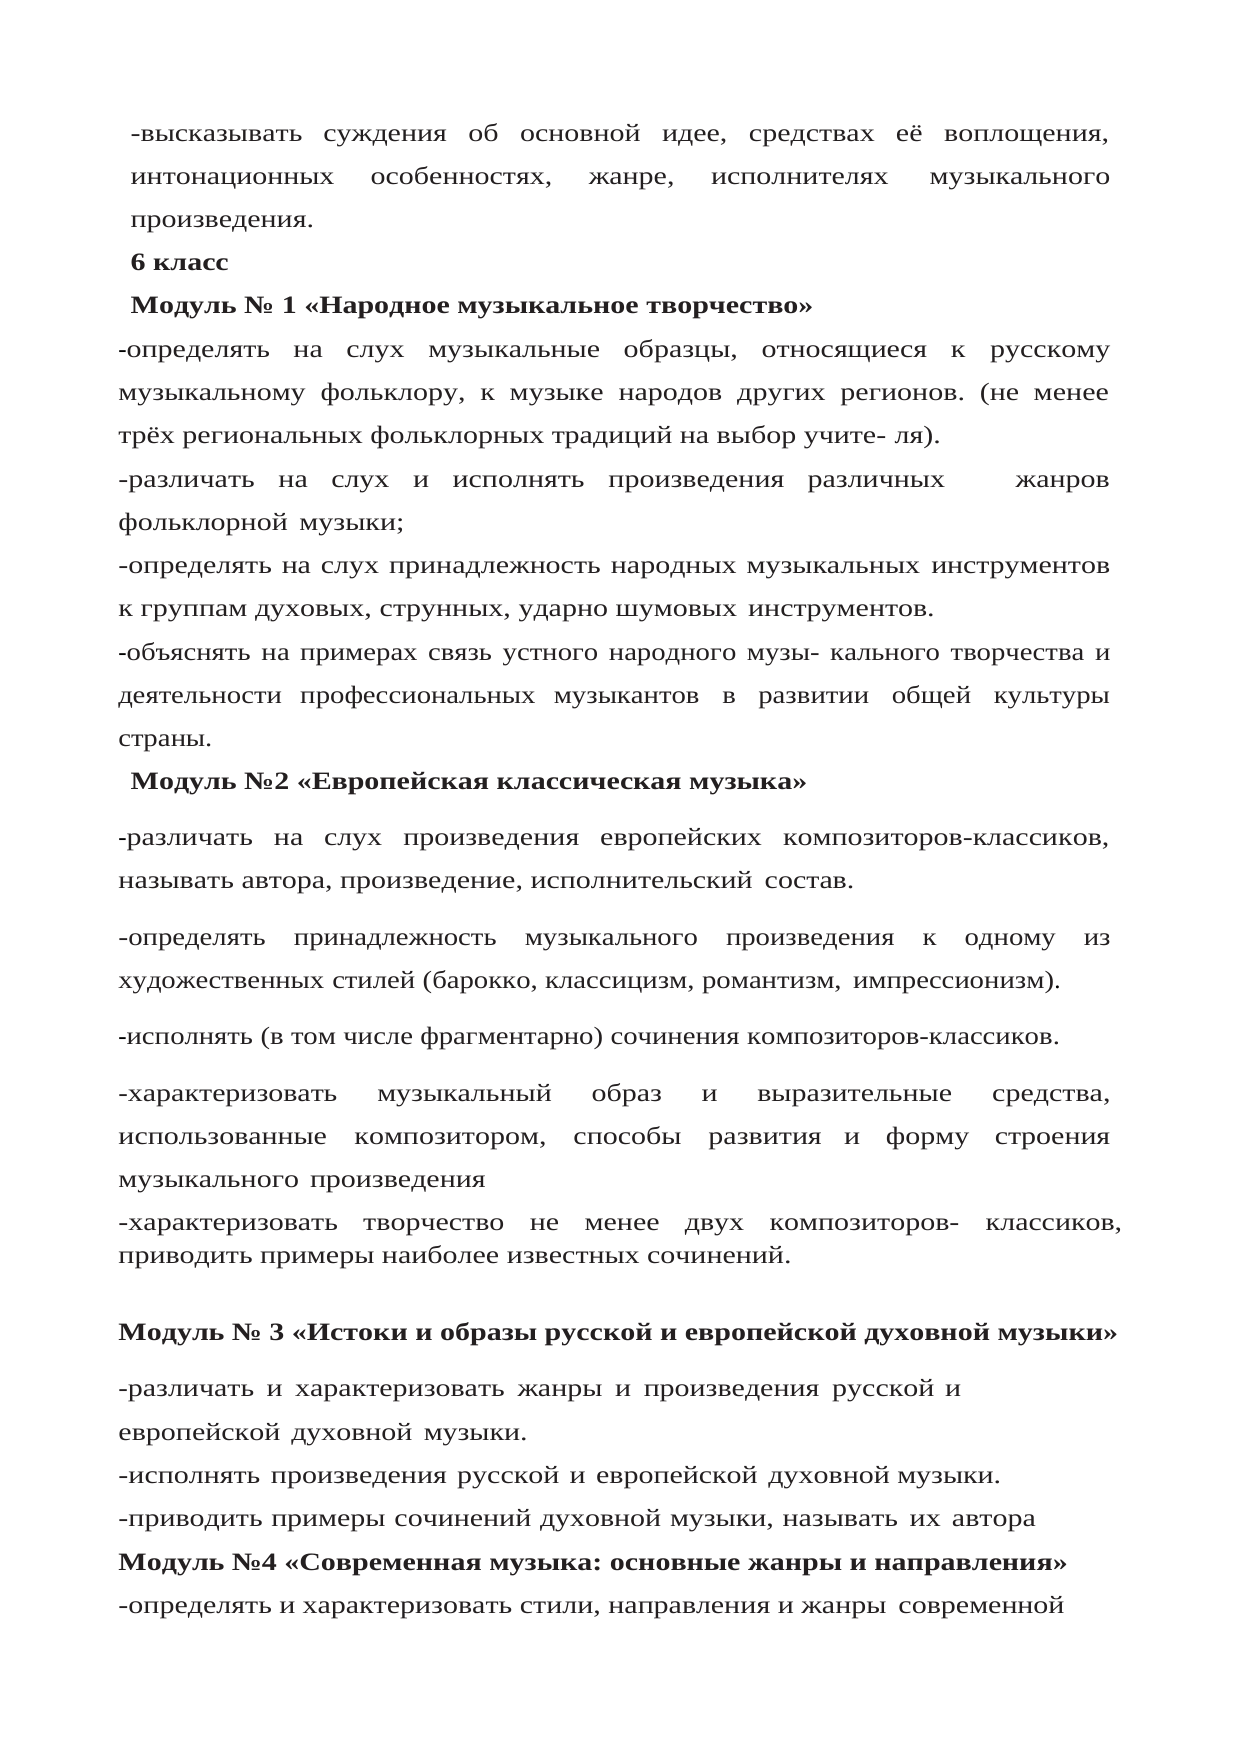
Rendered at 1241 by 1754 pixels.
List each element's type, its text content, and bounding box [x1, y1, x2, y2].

text -приводить примеры сочинений духовной музыки, называть их автора [118, 1503, 1122, 1532]
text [118, 1590, 1110, 1618]
text -исполнять произведения русской и европейской духовной музыки. [118, 1460, 1110, 1488]
text -определять на слух принадлежность народных музыкальных инструментов к группам духовых, струнных, ударно шумовых инструментов. [118, 550, 1110, 622]
text -высказывать суждения об основной идее, средствах её воплощения, интонационных особенностях, жанре, исполнителях музыкального произведения. [130, 118, 1110, 233]
text Модуль №2 «Европейская классическая музыка» [130, 766, 1110, 795]
text -различать и характеризовать жанры и произведения русской и европейской духовной музыки. [118, 1373, 1122, 1445]
text -определять на слух музыкальные образцы, относящиеся к русскому музыкальному фольклору, к музыке народов других регионов. (не менее трёх региональных фольклорных традиций на выбор учите- ля). [118, 334, 1110, 449]
text Модуль № 3 «Истоки и образы русской и европейской духовной музыки» [118, 1317, 1122, 1346]
text -характеризовать музыкальный образ и выразительные средства, использованные композитором, способы развития и форму строения музыкального произведения [118, 1078, 1110, 1193]
text -исполнять (в том числе фрагментарно) сочинения композиторов-классиков. [118, 1021, 1110, 1050]
text -объяснять на примерах связь устного народного музы- кального творчества и деятельности профессиональных музыкантов в развитии общей культуры страны. [118, 637, 1110, 752]
text 6 класс [130, 247, 1110, 276]
text -характеризовать творчество не менее двух композиторов- классиков, приводить примеры наиболее известных сочинений. [118, 1207, 1122, 1269]
text -различать на слух и исполнять произведения различных жанров фольклорной музыки; [118, 464, 1110, 536]
text -различать на слух произведения европейских композиторов-классиков, называть автора, произведение, исполнительский состав. [118, 822, 1110, 894]
text Модуль №4 «Современная музыка: основные жанры и направления» [118, 1547, 1122, 1575]
text Модуль № 1 «Народное музыкальное творчество» [130, 291, 1110, 319]
text -определять принадлежность музыкального произведения к одному из художественных стилей (барокко, классицизм, романтизм, импрессионизм). [118, 922, 1110, 994]
